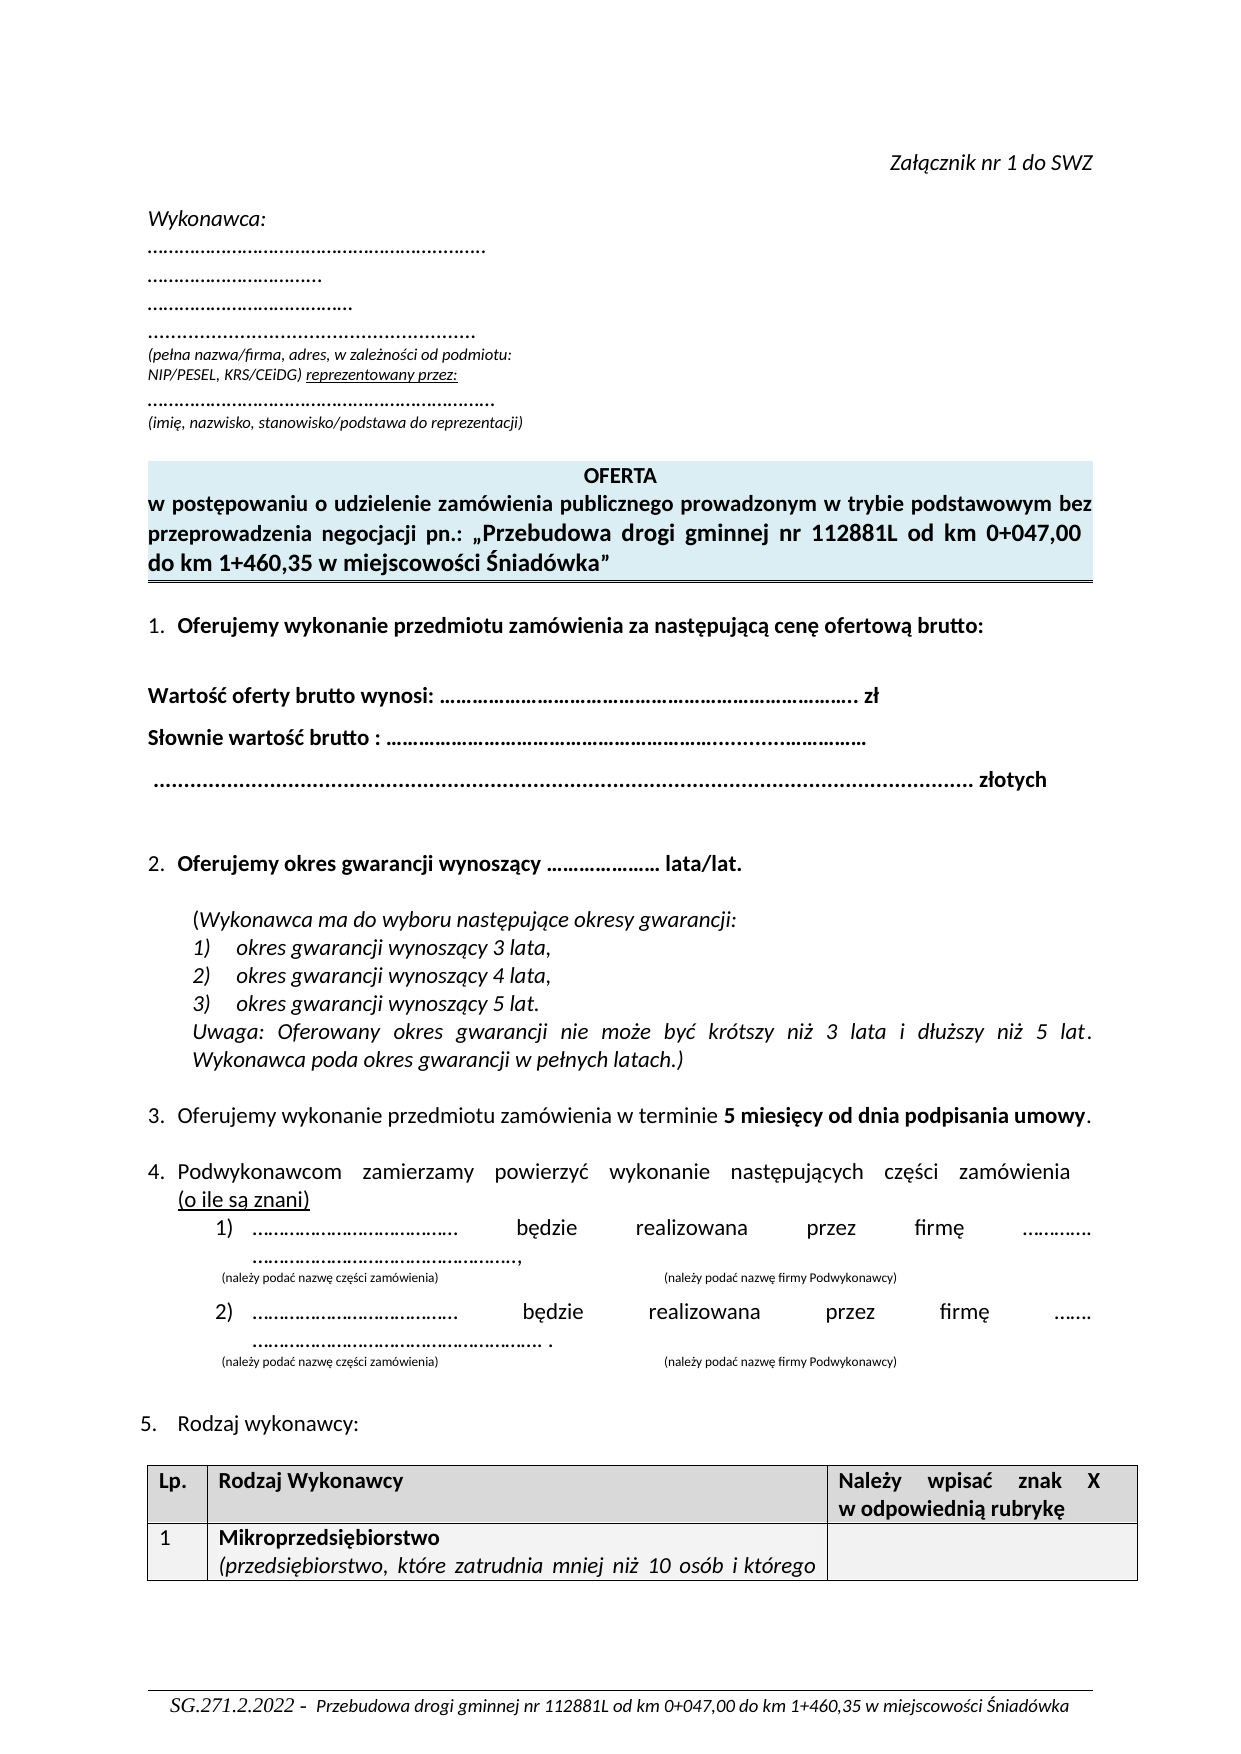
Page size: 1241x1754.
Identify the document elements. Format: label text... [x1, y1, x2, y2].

text Załącznik nr 1 do SWZ [738, 148, 1093, 176]
table_header Należy wpisać znak X w odpowiednią rubrykę [828, 1466, 1137, 1522]
text Słownie wartość brutto : ……………………………………………………............…………… [148, 723, 1093, 751]
text Wartość oferty brutto wynosi: ………………………………………………………………….. zł [148, 681, 1093, 709]
list ………………………………… będzie realizowana przez firmę …….………………………………………………. . [215, 1297, 1093, 1353]
list Oferujemy wykonanie przedmiotu zamówienia w terminie 5 miesięcy od dnia podpisania umowy. [148, 1101, 1093, 1129]
text (Wykonawca ma do wyboru następujące okresy gwarancji: [192, 905, 1093, 933]
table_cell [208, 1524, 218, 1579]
table_cell [828, 1524, 1137, 1579]
table_header Rodzaj Wykonawcy [208, 1466, 827, 1522]
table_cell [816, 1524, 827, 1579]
text (należy podać nazwę części zamówienia) (należy podać nazwę firmy Podwykonawcy) [148, 1353, 1093, 1381]
text ......................................................... [148, 316, 517, 344]
text NIP/PESEL, KRS/CEiDG) reprezentowany przez: [148, 364, 664, 384]
table_header Lp. [148, 1466, 207, 1522]
list okres gwarancji wynoszący 4 lata, [192, 961, 1093, 989]
table_cell 1 [148, 1524, 207, 1579]
text (pełna nazwa/firma, adres, w zależności od podmiotu: [148, 344, 664, 364]
text OFERTA [148, 461, 1093, 489]
list okres gwarancji wynoszący 3 lata, [192, 933, 1093, 961]
list Oferujemy wykonanie przedmiotu zamówienia za następującą cenę ofertową brutto: [148, 611, 1093, 639]
list okres gwarancji wynoszący 5 lat. [192, 989, 1093, 1017]
list Rodzaj wykonawcy: [140, 1409, 1093, 1437]
text ………………………………………………..……..…………………………...………………………………… [148, 232, 517, 316]
list ………………………………… będzie realizowana przez firmę ………….………………………………………….., [215, 1213, 1093, 1269]
text w postępowaniu o udzielenie zamówienia publicznego prowadzonym w trybie podstawowym bez przeprowadzenia negocjacji pn.: „Przebudowa drogi gminnej nr 112881L od km 0+047,00 do km 1+460,35 w miejscowości Śniadówka” [148, 489, 1093, 580]
list Oferujemy okres gwarancji wynoszący ………………… lata/lat. [148, 849, 1093, 877]
text (należy podać nazwę części zamówienia) (należy podać nazwę firmy Podwykonawcy) [148, 1269, 1093, 1297]
text ...................................................................................................................................... złotych [148, 765, 1093, 793]
text (imię, nazwisko, stanowisko/podstawa do reprezentacji) [148, 412, 664, 433]
text ………………………………………………………… [148, 384, 664, 412]
list Podwykonawcom zamierzamy powierzyć wykonanie następujących części zamówienia (o ile są znani) [148, 1157, 1093, 1213]
text Uwaga: Oferowany okres gwarancji nie może być krótszy niż 3 lata i dłuższy niż 5 lat. Wykonawca poda okres gwarancji w pełnych latach.) [192, 1017, 1093, 1073]
text Wykonawca: [148, 204, 1093, 232]
